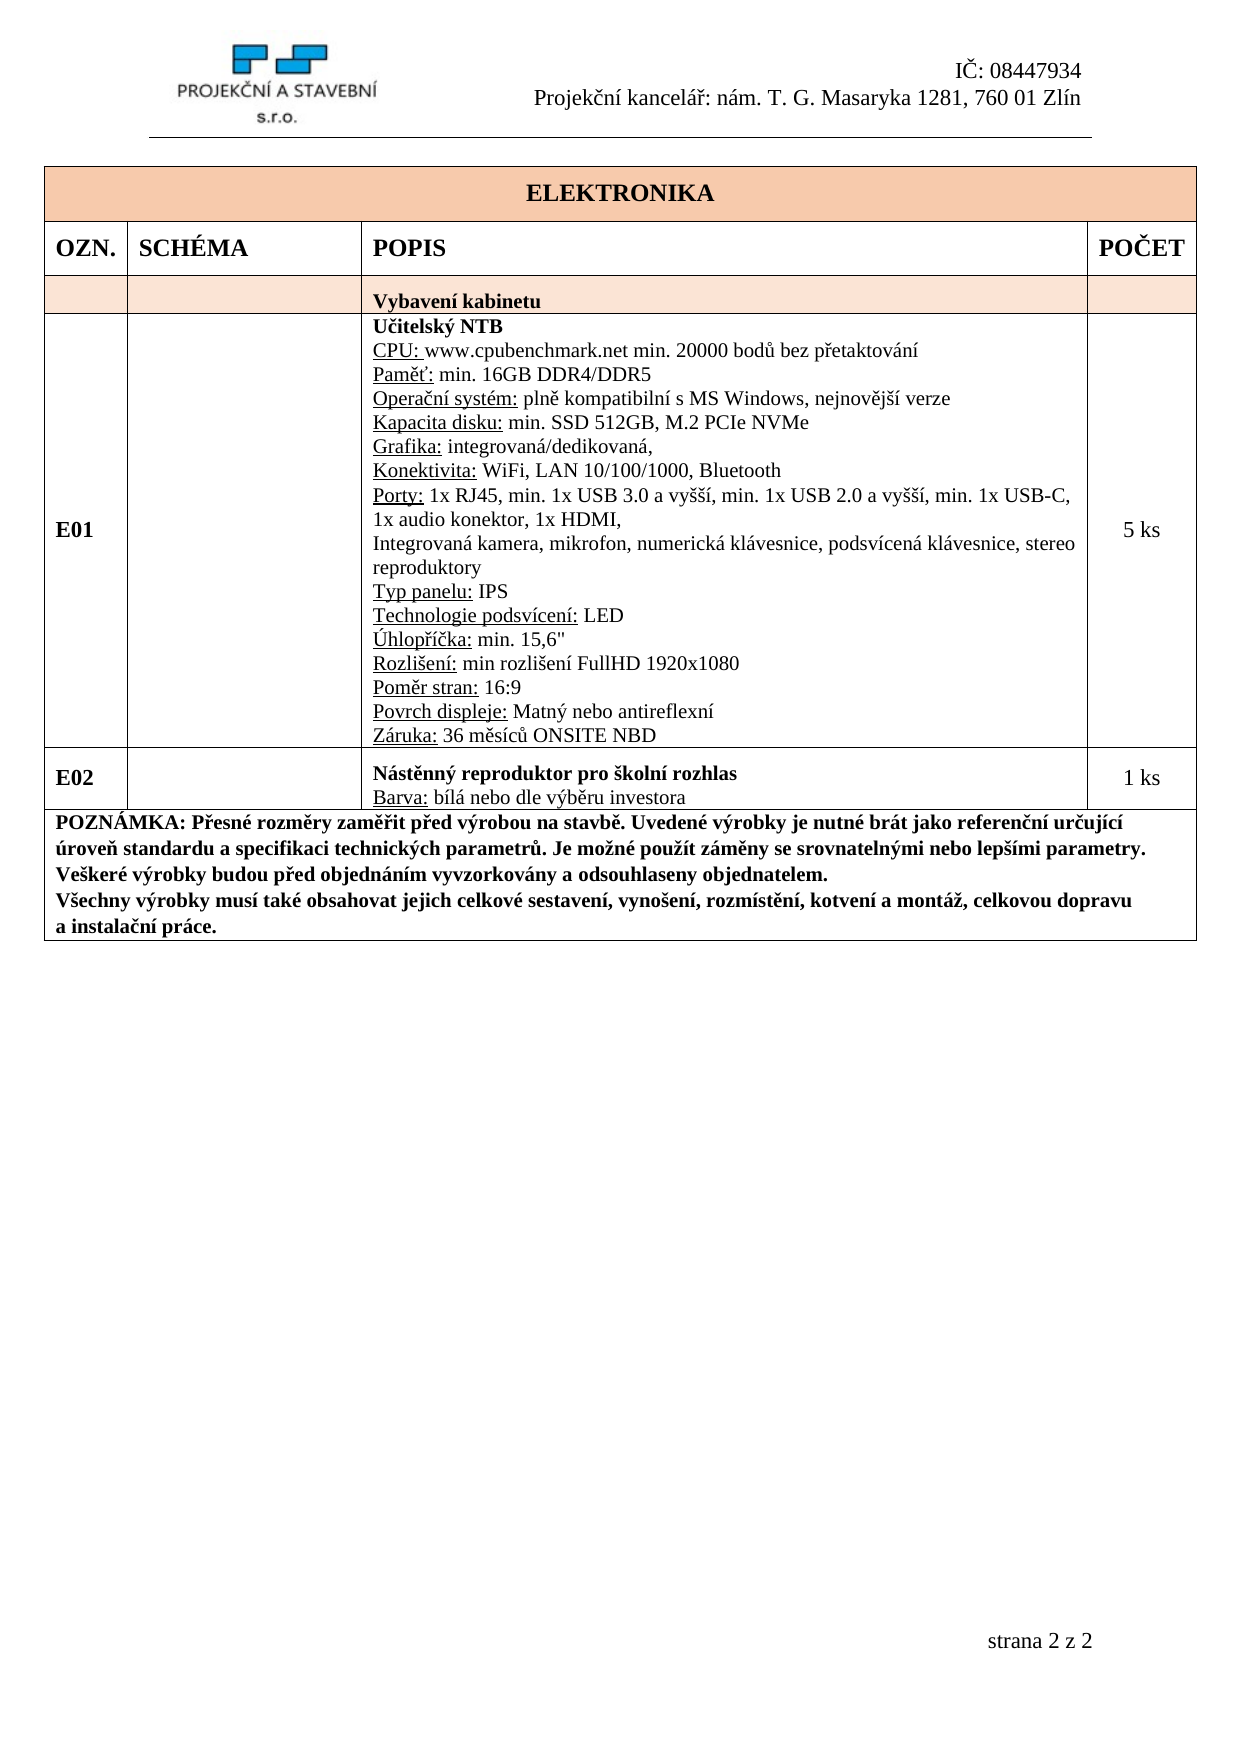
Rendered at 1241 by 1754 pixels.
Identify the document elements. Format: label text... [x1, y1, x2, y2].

table_cell E02 [45, 748, 127, 809]
table_cell 1 ks [1088, 748, 1196, 809]
table_cell 5 ks [1088, 314, 1196, 747]
table_cell OZN. [45, 222, 127, 275]
table_cell POZNÁMKA: Přesné rozměry zaměřit před výrobou na stavbě. Uvedené výrobky je nutné brát jako referenční určující úroveň standardu a specifikaci technických parametrů. Je možné použít záměny se srovnatelnými nebo lepšími parametry. Veškeré výrobky budou před objednáním vyvzorkovány a odsouhlaseny objednatelem. Všechny výrobky musí také obsahovat jejich celkové sestavení, vynošení, rozmístění, kotvení a montáž, celkovou dopravu a instalační práce. [45, 810, 1196, 940]
table_cell [45, 276, 127, 313]
table_cell [1088, 276, 1196, 313]
table_cell Vybavení kabinetu [362, 276, 1087, 313]
table_cell POPIS [362, 222, 1087, 275]
table_cell SCHÉMA [128, 222, 361, 275]
table_cell POČET [1088, 222, 1196, 275]
table_cell [128, 314, 361, 747]
table_cell E01 [45, 314, 127, 747]
picture [159, 30, 389, 135]
table_cell Nástěnný reproduktor pro školní rozhlas Barva: bílá nebo dle výběru investora [362, 748, 1087, 809]
table_cell Učitelský NTB CPU: www.cpubenchmark.net min. 20000 bodů bez přetaktování Paměť: min. 16GB DDR4/DDR5 Operační systém: plně kompatibilní s MS Windows, nejnovější verze Kapacita disku: min. SSD 512GB, M.2 PCIe NVMe Grafika: integrovaná/dedikovaná, Konektivita: WiFi, LAN 10/100/1000, Bluetooth Porty: 1x RJ45, min. 1x USB 3.0 a vyšší, min. 1x USB 2.0 a vyšší, min. 1x USB-C, 1x audio konektor, 1x HDMI, Integrovaná kamera, mikrofon, numerická klávesnice, podsvícená klávesnice, stereo reproduktory Typ panelu: IPS Technologie podsvícení: LED Úhlopříčka: min. 15,6" Rozlišení: min rozlišení FullHD 1920x1080 Poměr stran: 16:9 Povrch displeje: Matný nebo antireflexní Záruka: 36 měsíců ONSITE NBD [362, 314, 1087, 747]
table_cell [128, 748, 361, 809]
table_cell [128, 276, 361, 313]
table_header ELEKTRONIKA [45, 167, 1196, 221]
